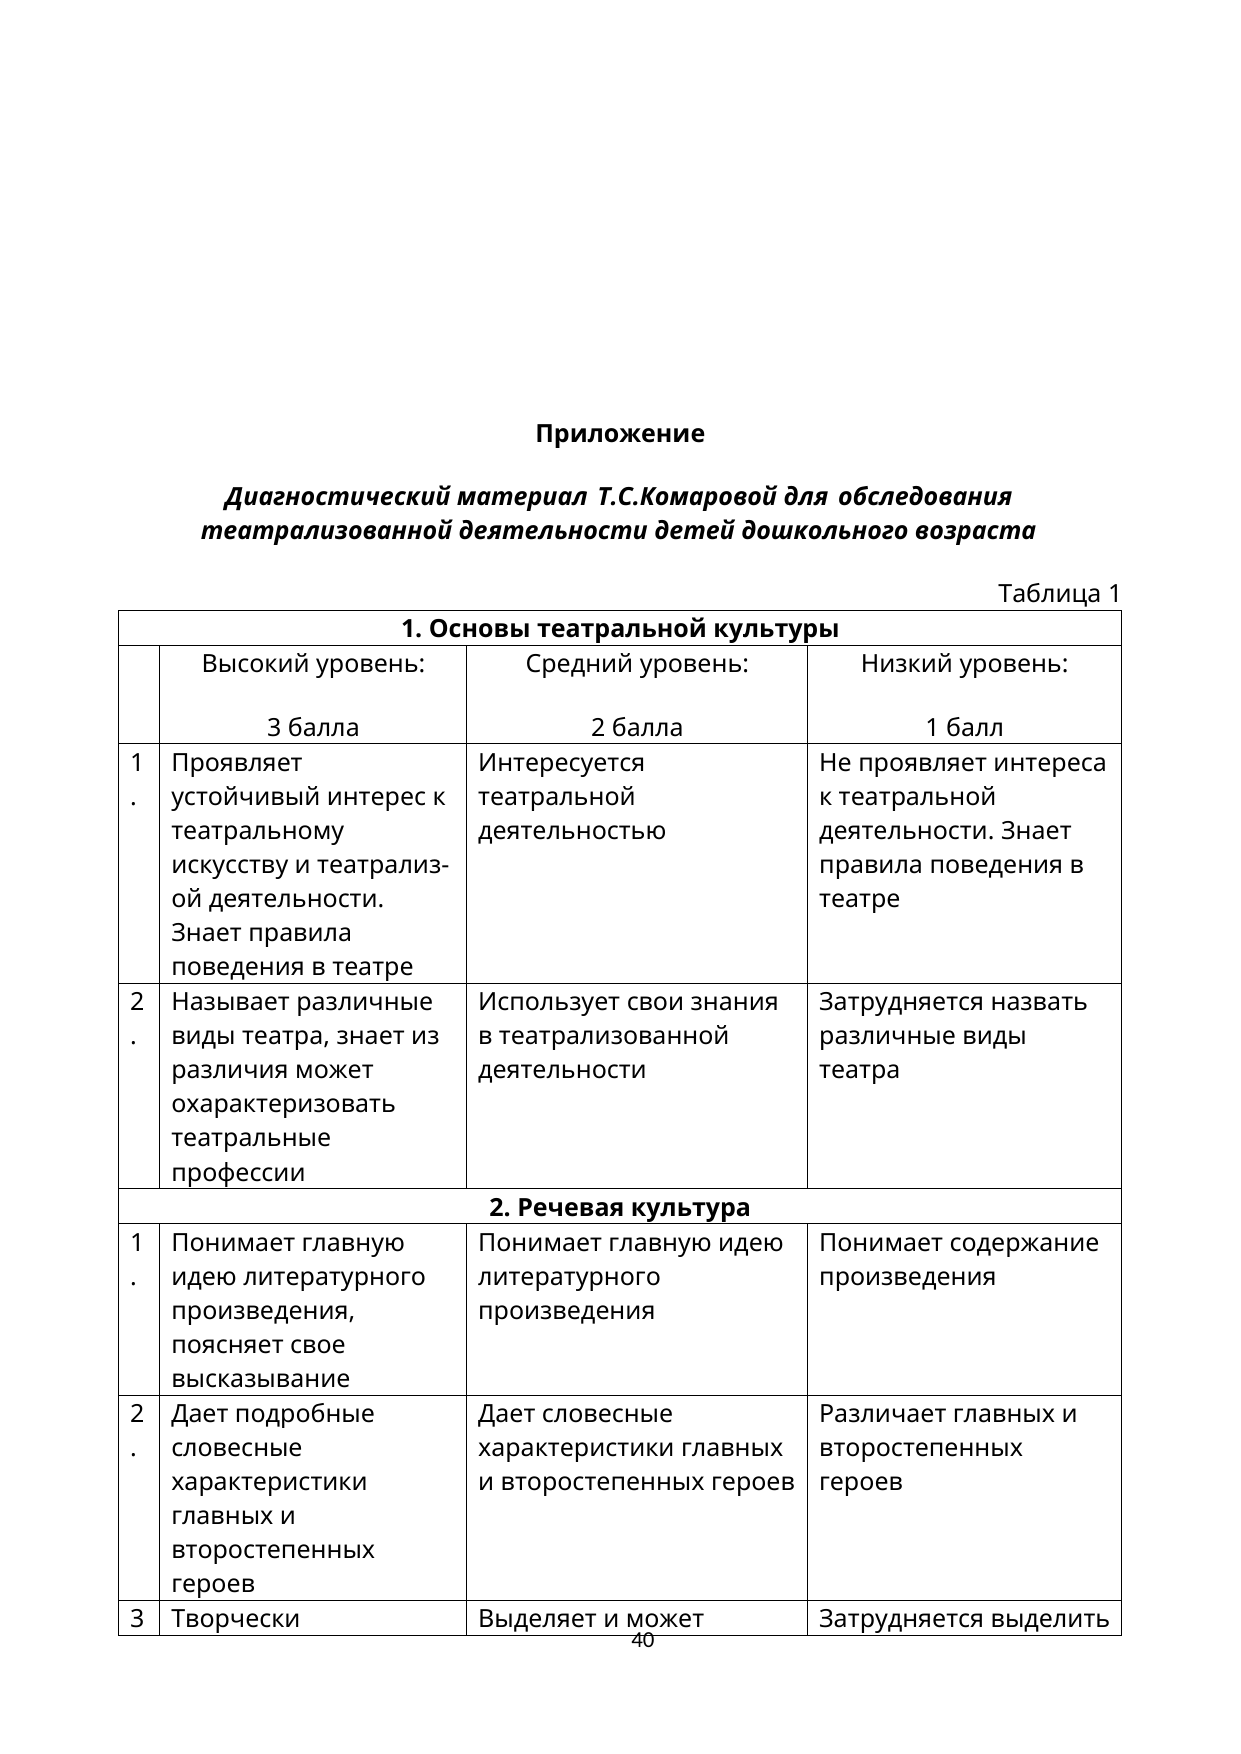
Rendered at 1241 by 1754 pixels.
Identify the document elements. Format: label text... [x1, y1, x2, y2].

table_cell Средний уровень: 2 балла [467, 646, 807, 743]
table_cell Понимает главную идею литературного произведения [467, 1224, 807, 1395]
table_cell Высокий уровень: 3 балла [160, 646, 466, 743]
table_cell 3. [119, 1601, 159, 1635]
table_cell 2. Речевая культура [119, 1189, 1121, 1223]
text Диагностический материал Т.С.Комаровой для обследования театрализованной деятельности детей дошкольного возраста [118, 478, 1122, 547]
table_cell Не проявляет интереса к театральной деятельности. Знает правила поведения в театре [808, 744, 1121, 983]
table_header 1. Основы театральной культуры [119, 611, 1121, 645]
text Приложение [118, 415, 1122, 449]
table_cell 1. [119, 744, 159, 983]
table_cell Использует свои знания в театрализованной деятельности [467, 984, 807, 1188]
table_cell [467, 1601, 807, 1635]
table_cell Различает главных и второстепенных героев [808, 1396, 1121, 1600]
table_cell Называет различные виды театра, знает из различия может охарактеризовать театральные профессии [160, 984, 466, 1188]
table_cell Понимает главную идею литературного произведения, поясняет свое высказывание [160, 1224, 466, 1395]
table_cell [808, 1601, 1121, 1635]
table_cell Проявляет устойчивый интерес к театральному искусству и театрализ-ой деятельности. Знает правила поведения в театре [160, 744, 466, 983]
table_cell 2. [119, 984, 159, 1188]
table_cell Низкий уровень: 1 балл [808, 646, 1121, 743]
text Таблица 1 [118, 576, 1122, 610]
table_cell Интересуется театральной деятельностью [467, 744, 807, 983]
table_cell Затрудняется назвать различные виды театра [808, 984, 1121, 1188]
table_cell [119, 646, 159, 743]
table_cell Дает подробные словесные характеристики главных и второстепенных героев [160, 1396, 466, 1600]
table_cell 2. [119, 1396, 159, 1600]
table_cell 1. [119, 1224, 159, 1395]
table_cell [160, 1601, 466, 1635]
table_cell Понимает содержание произведения [808, 1224, 1121, 1395]
table_cell Дает словесные характеристики главных и второстепенных героев [467, 1396, 807, 1600]
